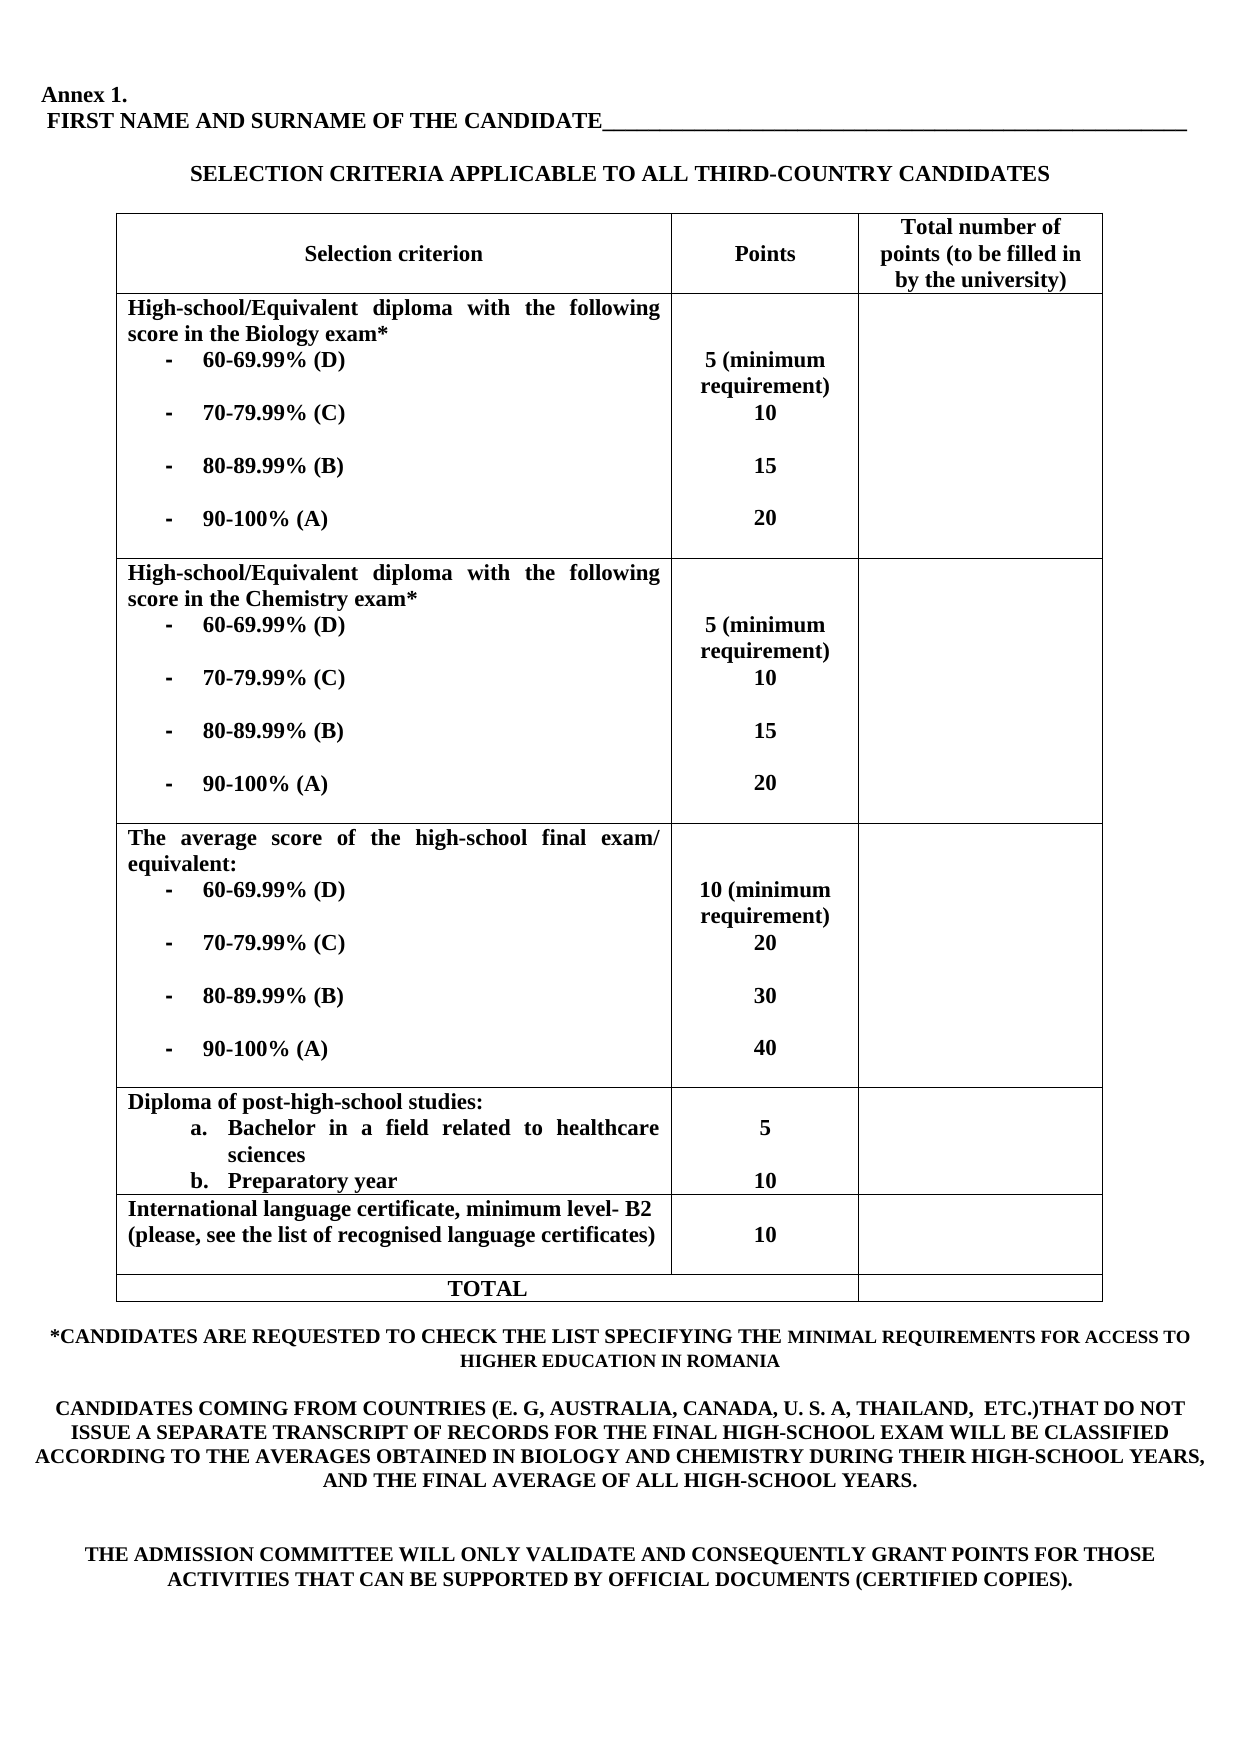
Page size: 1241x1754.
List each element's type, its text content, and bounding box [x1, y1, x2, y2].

text CANDIDATES COMING FROM COUNTRIES (E. G, AUSTRALIA, CANADA, U. S. A, THAILAND, ETC.)THAT DO NOT ISSUE A SEPARATE TRANSCRIPT OF RECORDS FOR THE FINAL HIGH-SCHOOL EXAM WILL BE CLASSIFIED ACCORDING TO THE AVERAGES OBTAINED IN BIOLOGY AND CHEMISTRY DURING THEIR HIGH-SCHOOL YEARS, AND THE FINAL AVERAGE OF ALL HIGH-SCHOOL YEARS. [24, 1396, 1217, 1492]
text SELECTION CRITERIA APPLICABLE TO ALL THIRD-COUNTRY CANDIDATES [24, 160, 1217, 186]
table_header Points [672, 214, 858, 292]
table_cell High-school/Equivalent diploma with the following score in the Biology exam* 60-69.99% (D) 70-79.99% (C) 80-89.99% (B) 90-100% (A) [117, 294, 671, 557]
table_cell High-school/Equivalent diploma with the following score in the Chemistry exam* 60-69.99% (D) 70-79.99% (C) 80-89.99% (B) 90-100% (A) [117, 559, 671, 822]
table_cell Diploma of post-high-school studies: Bachelor in a field related to healthcare sciences Preparatory year [117, 1088, 671, 1193]
table_cell The average score of the high-school final exam/ equivalent: 60-69.99% (D) 70-79.99% (C) 80-89.99% (B) 90-100% (A) [117, 824, 671, 1087]
table_header Selection criterion [117, 214, 671, 292]
table_cell [859, 824, 1102, 1087]
table_cell International language certificate, minimum level- B2 (please, see the list of recognised language certificates) [117, 1195, 671, 1274]
table_cell [859, 1088, 1102, 1193]
table_cell 5 10 [672, 1088, 858, 1193]
table_header Total number of points (to be filled in by the university) [859, 214, 1102, 292]
table_cell [859, 294, 1102, 557]
table_cell [859, 1195, 1102, 1274]
text THE ADMISSION COMMITTEE WILL ONLY VALIDATE AND CONSEQUENTLY GRANT POINTS FOR THOSE ACTIVITIES THAT CAN BE SUPPORTED BY OFFICIAL DOCUMENTS (CERTIFIED COPIES). [24, 1542, 1217, 1591]
table_cell [859, 1275, 1102, 1301]
text Annex 1. [24, 81, 1217, 107]
table_cell TOTAL [117, 1275, 858, 1301]
text *CANDIDATES ARE REQUESTED TO CHECK THE LIST SPECIFYING THE MINIMAL REQUIREMENTS FOR ACCESS TO HIGHER EDUCATION IN ROMANIA [24, 1324, 1217, 1372]
table_cell 10 (minimum requirement) 20 30 40 [672, 824, 858, 1087]
table_cell 5 (minimum requirement) 10 15 20 [672, 294, 858, 557]
table_cell [859, 559, 1102, 822]
text FIRST NAME AND SURNAME OF THE CANDIDATE___________________________________________________ [24, 107, 1217, 133]
table_cell 10 [672, 1195, 858, 1274]
table_cell 5 (minimum requirement) 10 15 20 [672, 559, 858, 822]
